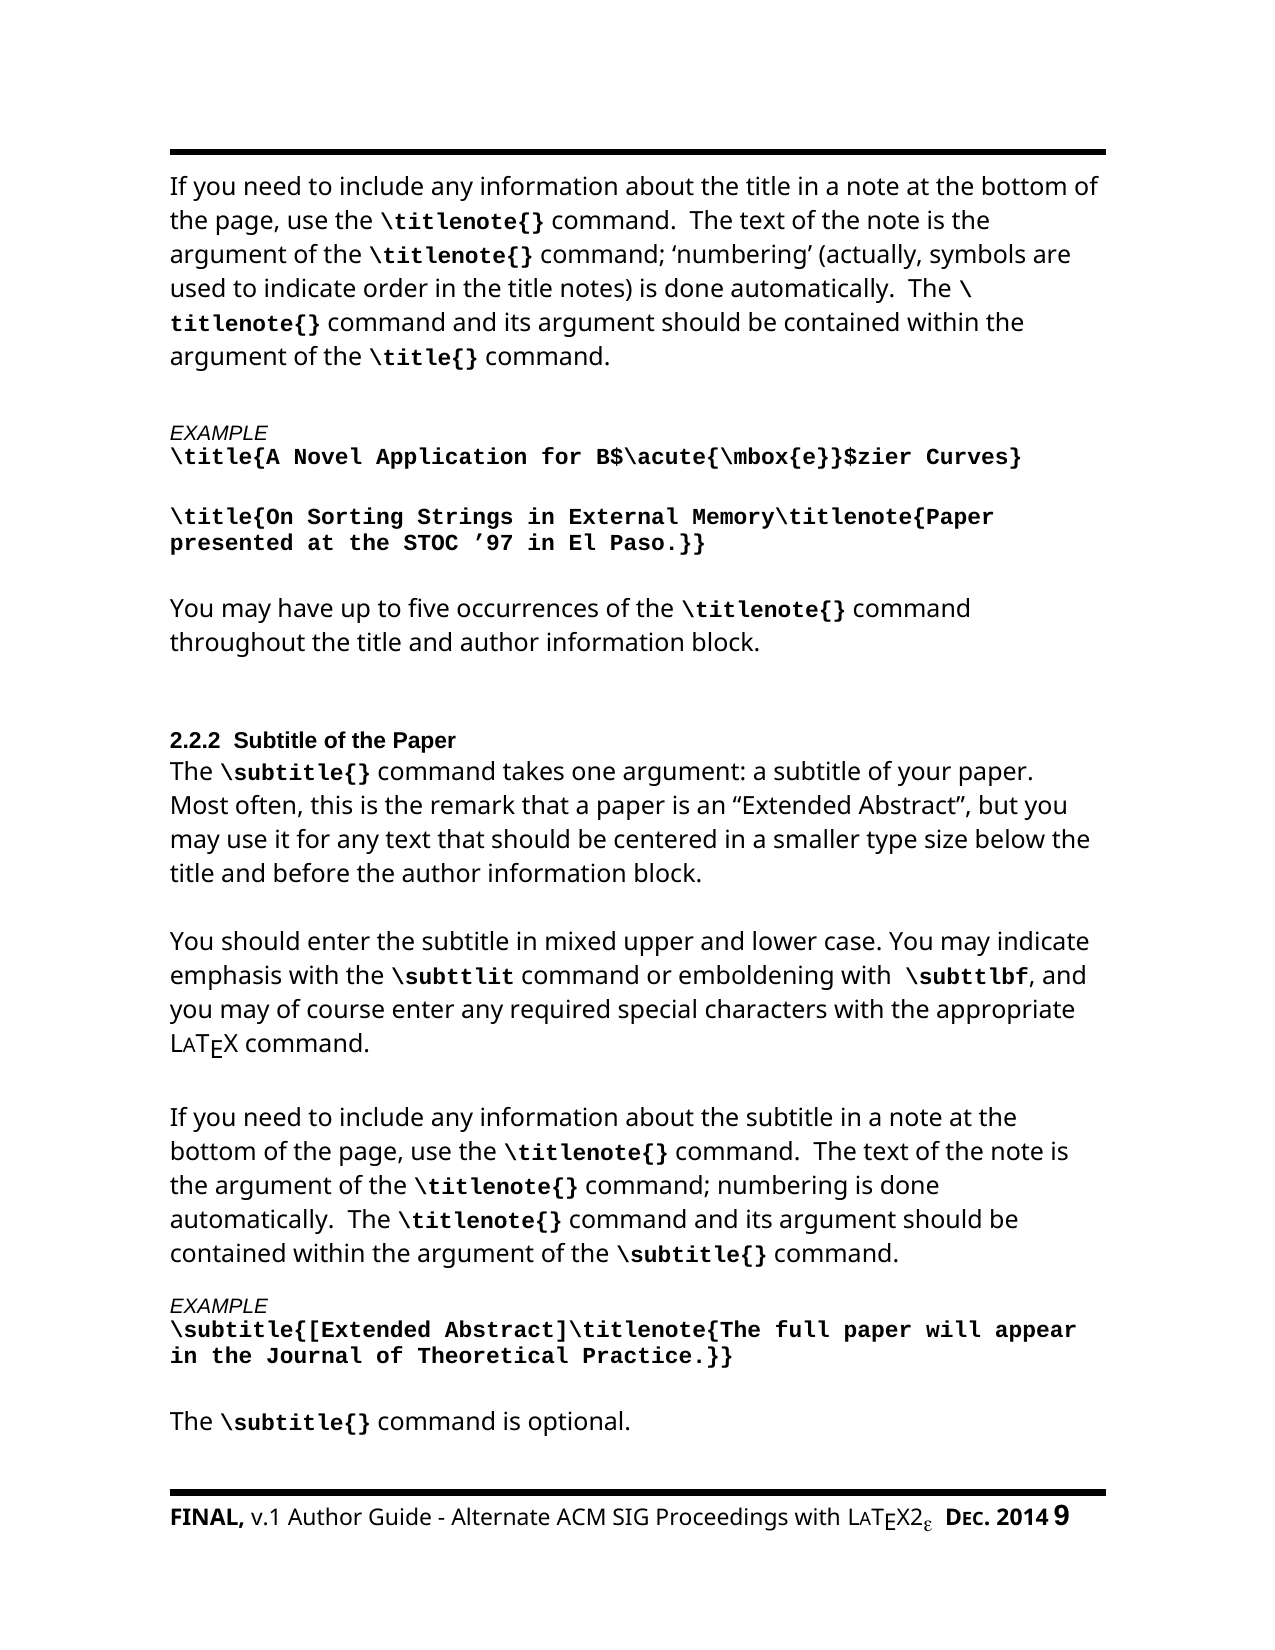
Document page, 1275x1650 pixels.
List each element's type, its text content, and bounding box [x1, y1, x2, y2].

text The \subtitle{} command takes one argument: a subtitle of your paper. Most often, this is the remark that a paper is an “Extended Abstract”, but you may use it for any text that should be centered in a smaller type size below the title and before the author information block. [169, 753, 1106, 890]
text \title{A Novel Application for B$\acute{\mbox{e}}$zier Curves} [169, 445, 1106, 471]
text If you need to include any information about the subtitle in a note at the bottom of the page, use the \titlenote{} command. The text of the note is the argument of the \titlenote{} command; numbering is done automatically. The \titlenote{} command and its argument should be contained within the argument of the \subtitle{} command. [169, 1100, 1106, 1270]
text 2.2.2 Subtitle of the Paper [169, 727, 1106, 753]
text EXAMPLE [169, 1294, 1106, 1318]
text You may have up to five occurrences of the \titlenote{} command throughout the title and author information block. [169, 591, 1106, 659]
text \subtitle{[Extended Abstract]\titlenote{The full paper will appear in the Journal of Theoretical Practice.}} [169, 1318, 1106, 1370]
text If you need to include any information about the title in a note at the bottom of the page, use the \titlenote{} command. The text of the note is the argument of the \titlenote{} command; ‘numbering’ (actually, symbols are used to indicate order in the title notes) is done automatically. The \titlenote{} command and its argument should be contained within the argument of the \title{} command. [169, 169, 1106, 373]
text The \subtitle{} command is optional. [169, 1404, 1106, 1438]
text EXAMPLE [169, 421, 1106, 445]
text \title{On Sorting Strings in External Memory\titlenote{Paper presented at the STOC ’97 in .}} [169, 505, 1106, 557]
text You should enter the subtitle in mixed upper and lower case. You may indicate emphasis with the \subttlit command or emboldening with \subttlbf, and you may of course enter any required special characters with the appropriate LaTEX command. [169, 924, 1106, 1066]
